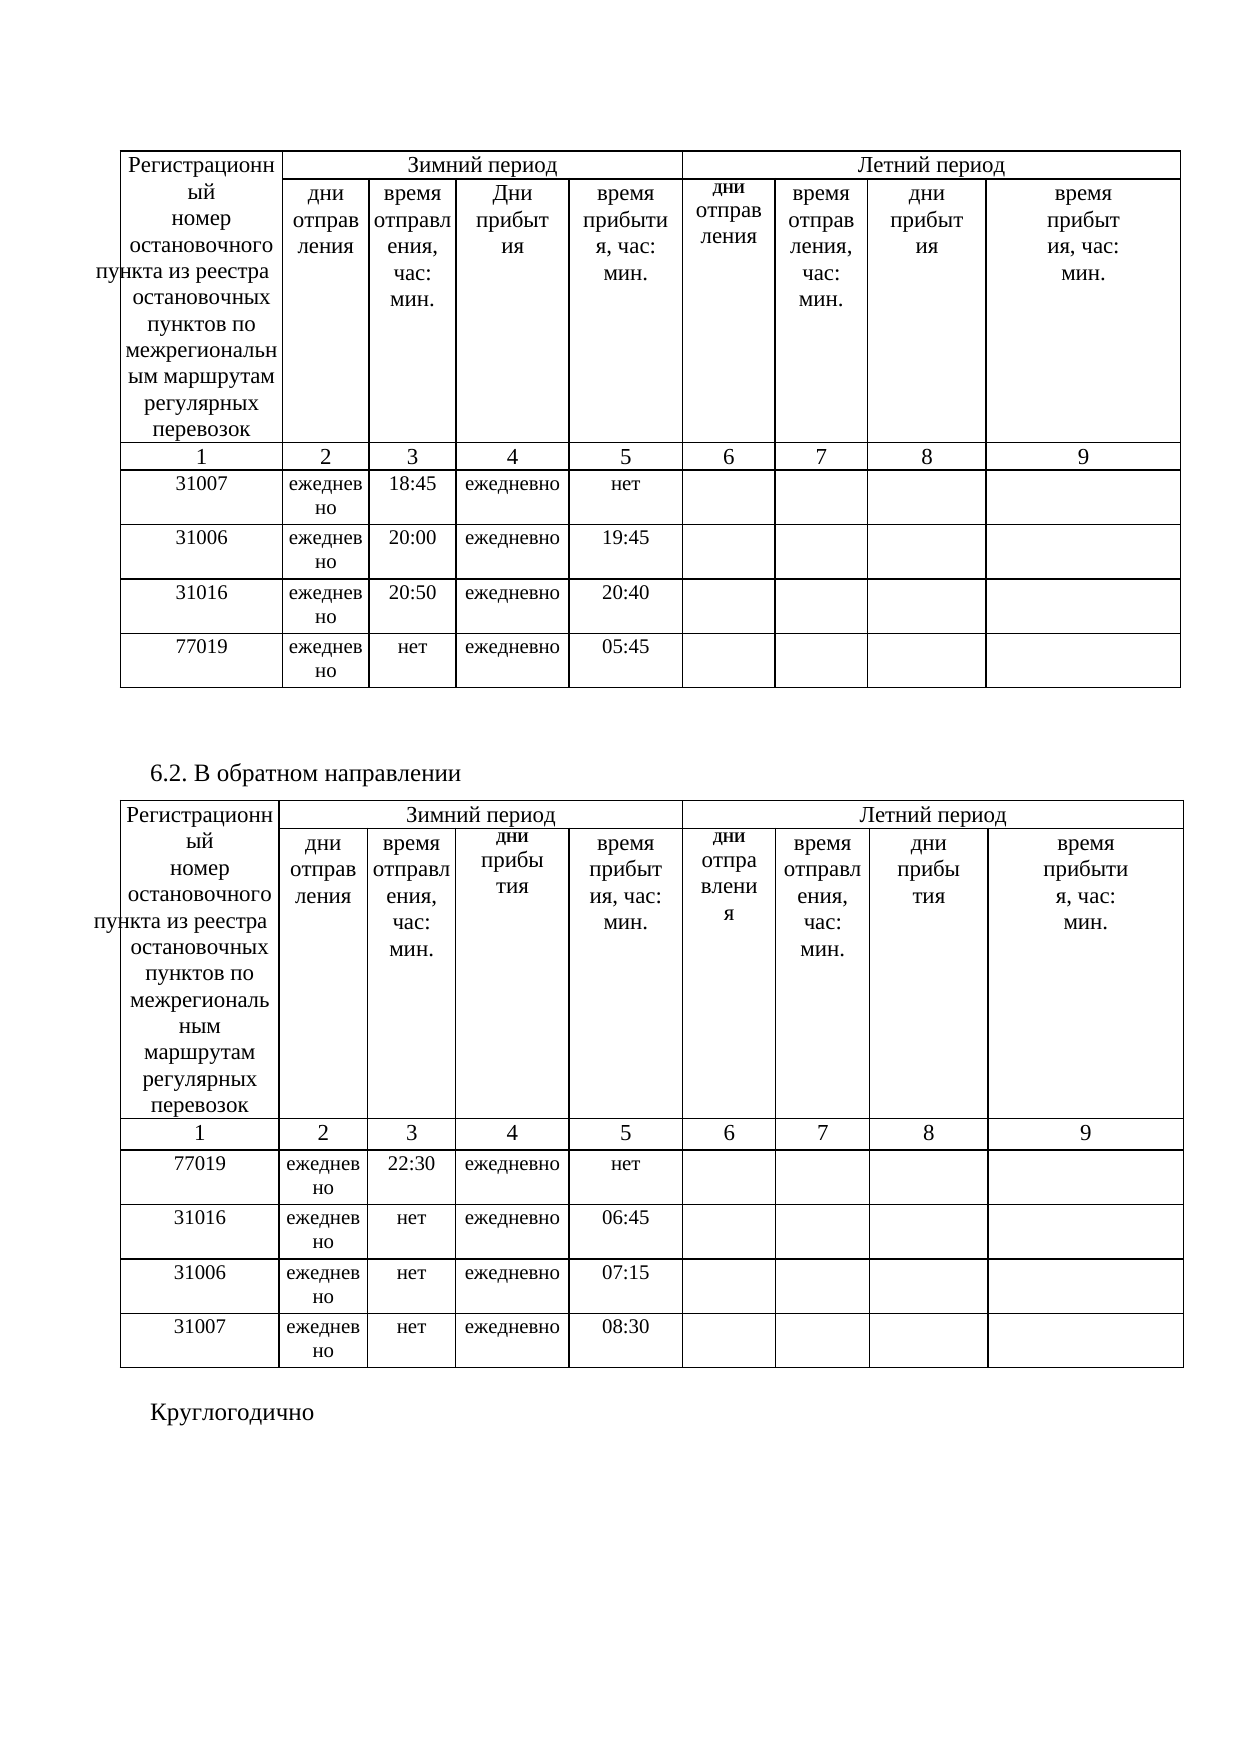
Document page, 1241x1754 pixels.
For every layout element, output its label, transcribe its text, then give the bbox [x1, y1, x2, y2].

table_cell 1 [121, 443, 282, 469]
table_cell 05:45 [570, 634, 682, 687]
table_cell [989, 1151, 1183, 1204]
table_cell нет [368, 1314, 455, 1367]
table_cell 7 [776, 1119, 869, 1149]
table_cell 20:00 [370, 525, 455, 578]
table_cell 5 [570, 443, 682, 469]
table_cell ежедневно [457, 580, 568, 632]
table_cell 77019 [121, 634, 282, 687]
table_header Летний период [683, 152, 1180, 178]
table_cell время прибыт ия, час: мин. [570, 829, 682, 1117]
table_cell [989, 1260, 1183, 1312]
table_cell [868, 634, 985, 687]
table_cell ежедневно [456, 1205, 568, 1258]
table_cell [776, 525, 867, 578]
table_cell 3 [368, 1119, 455, 1149]
table_cell ежедневно [456, 1151, 568, 1204]
table_cell 31007 [121, 471, 282, 524]
table_cell 2 [280, 1119, 367, 1149]
table_cell ДНИ отпра влени я [683, 829, 775, 1117]
table_cell 4 [456, 1119, 568, 1149]
table_cell 31016 [121, 1205, 278, 1258]
table_cell [870, 1151, 987, 1204]
table_cell время отправ ления, час: мин. [776, 180, 867, 441]
table_cell время прибыти я, час: мин. [570, 180, 682, 441]
table_cell 22:30 [368, 1151, 455, 1204]
table_cell [683, 1314, 775, 1367]
table_cell 31007 [121, 1314, 278, 1367]
table_cell 7 [776, 443, 867, 469]
table_cell 06:45 [570, 1205, 682, 1258]
table_cell 8 [868, 443, 985, 469]
table_cell время отправл ения, час: мин. [370, 180, 455, 441]
table_cell 31006 [121, 1260, 278, 1312]
table_cell 2 [283, 443, 368, 469]
table_header Зимний период [283, 152, 682, 178]
table_cell ДНИ прибы тия [456, 829, 568, 1117]
table_cell 31016 [121, 580, 282, 632]
table_cell ДНИ отправ ления [683, 180, 774, 441]
table_cell дни отправ ления [280, 829, 367, 1117]
table_cell [683, 1151, 775, 1204]
table_cell 4 [457, 443, 568, 469]
table_cell 9 [987, 443, 1180, 469]
table_cell ежедневно [283, 525, 368, 578]
table_cell [870, 1205, 987, 1258]
table_cell ежедневно [456, 1314, 568, 1367]
table_cell 20:40 [570, 580, 682, 632]
table_cell 5 [570, 1119, 682, 1149]
table_cell [683, 471, 774, 524]
table_cell [683, 634, 774, 687]
table_cell дни прибыт ия [868, 180, 985, 441]
table_cell [683, 1205, 775, 1258]
table_cell [683, 525, 774, 578]
table_cell [683, 580, 774, 632]
table_cell время отправл ения, час: мин. [368, 829, 455, 1117]
table_cell ежедневно [280, 1205, 367, 1258]
table_cell [989, 1314, 1183, 1367]
table_cell ежедневно [457, 525, 568, 578]
table_cell 6 [683, 443, 774, 469]
table_cell ежедневно [283, 580, 368, 632]
table_cell ежедневно [456, 1260, 568, 1312]
table_cell [987, 525, 1180, 578]
table_cell 18:45 [370, 471, 455, 524]
table_cell ежедневно [283, 634, 368, 687]
table_cell [870, 1260, 987, 1312]
table_cell 3 [370, 443, 455, 469]
table_cell время прибыт ия, час: мин. [987, 180, 1180, 441]
table_cell Дни прибыт ия [457, 180, 568, 441]
table_cell нет [570, 471, 682, 524]
table_cell [776, 580, 867, 632]
table_cell [987, 634, 1180, 687]
table_cell ежедневно [457, 471, 568, 524]
text Круглогодично [150, 1397, 1090, 1426]
table_cell [683, 1260, 775, 1312]
table_cell 08:30 [570, 1314, 682, 1367]
table_cell [868, 580, 985, 632]
table_cell [776, 471, 867, 524]
table_header Регистрационный номер остановочного пункта из реестра остановочных пунктов по межрегиональным маршрутам регулярных перевозок [121, 152, 282, 441]
table_cell 1 [121, 1119, 278, 1149]
table_cell [776, 1314, 869, 1367]
table_cell [776, 1260, 869, 1312]
table_cell 19:45 [570, 525, 682, 578]
table_cell 20:50 [370, 580, 455, 632]
table_cell нет [368, 1260, 455, 1312]
text 6.2. В обратном направлении [150, 758, 1090, 787]
table_cell [870, 1314, 987, 1367]
table_cell 07:15 [570, 1260, 682, 1312]
table_cell ежедневно [457, 634, 568, 687]
table_cell 31006 [121, 525, 282, 578]
table_cell [987, 471, 1180, 524]
table_header Летний период [683, 801, 1183, 828]
table_cell время прибыти я, час: мин. [989, 829, 1183, 1117]
table_header Зимний период [280, 801, 682, 828]
table_cell 8 [870, 1119, 987, 1149]
table_cell [776, 634, 867, 687]
table_cell ежедневно [280, 1314, 367, 1367]
table_cell [868, 525, 985, 578]
table_cell [776, 1151, 869, 1204]
table_cell дни отправ ления [283, 180, 368, 441]
table_cell время отправл ения, час: мин. [776, 829, 869, 1117]
table_header Регистрационный номер остановочного пункта из реестра остановочных пунктов по межрегиональным маршрутам регулярных перевозок [121, 801, 278, 1117]
table_cell нет [368, 1205, 455, 1258]
table_cell [987, 580, 1180, 632]
table_cell [868, 471, 985, 524]
table_cell нет [570, 1151, 682, 1204]
table_cell 77019 [121, 1151, 278, 1204]
table_cell дни прибы тия [870, 829, 987, 1117]
table_cell ежедневно [280, 1151, 367, 1204]
table_cell ежедневно [283, 471, 368, 524]
table_cell 6 [683, 1119, 775, 1149]
table_cell [989, 1205, 1183, 1258]
table_cell 9 [989, 1119, 1183, 1149]
table_cell нет [370, 634, 455, 687]
table_cell [776, 1205, 869, 1258]
table_cell ежедневно [280, 1260, 367, 1312]
